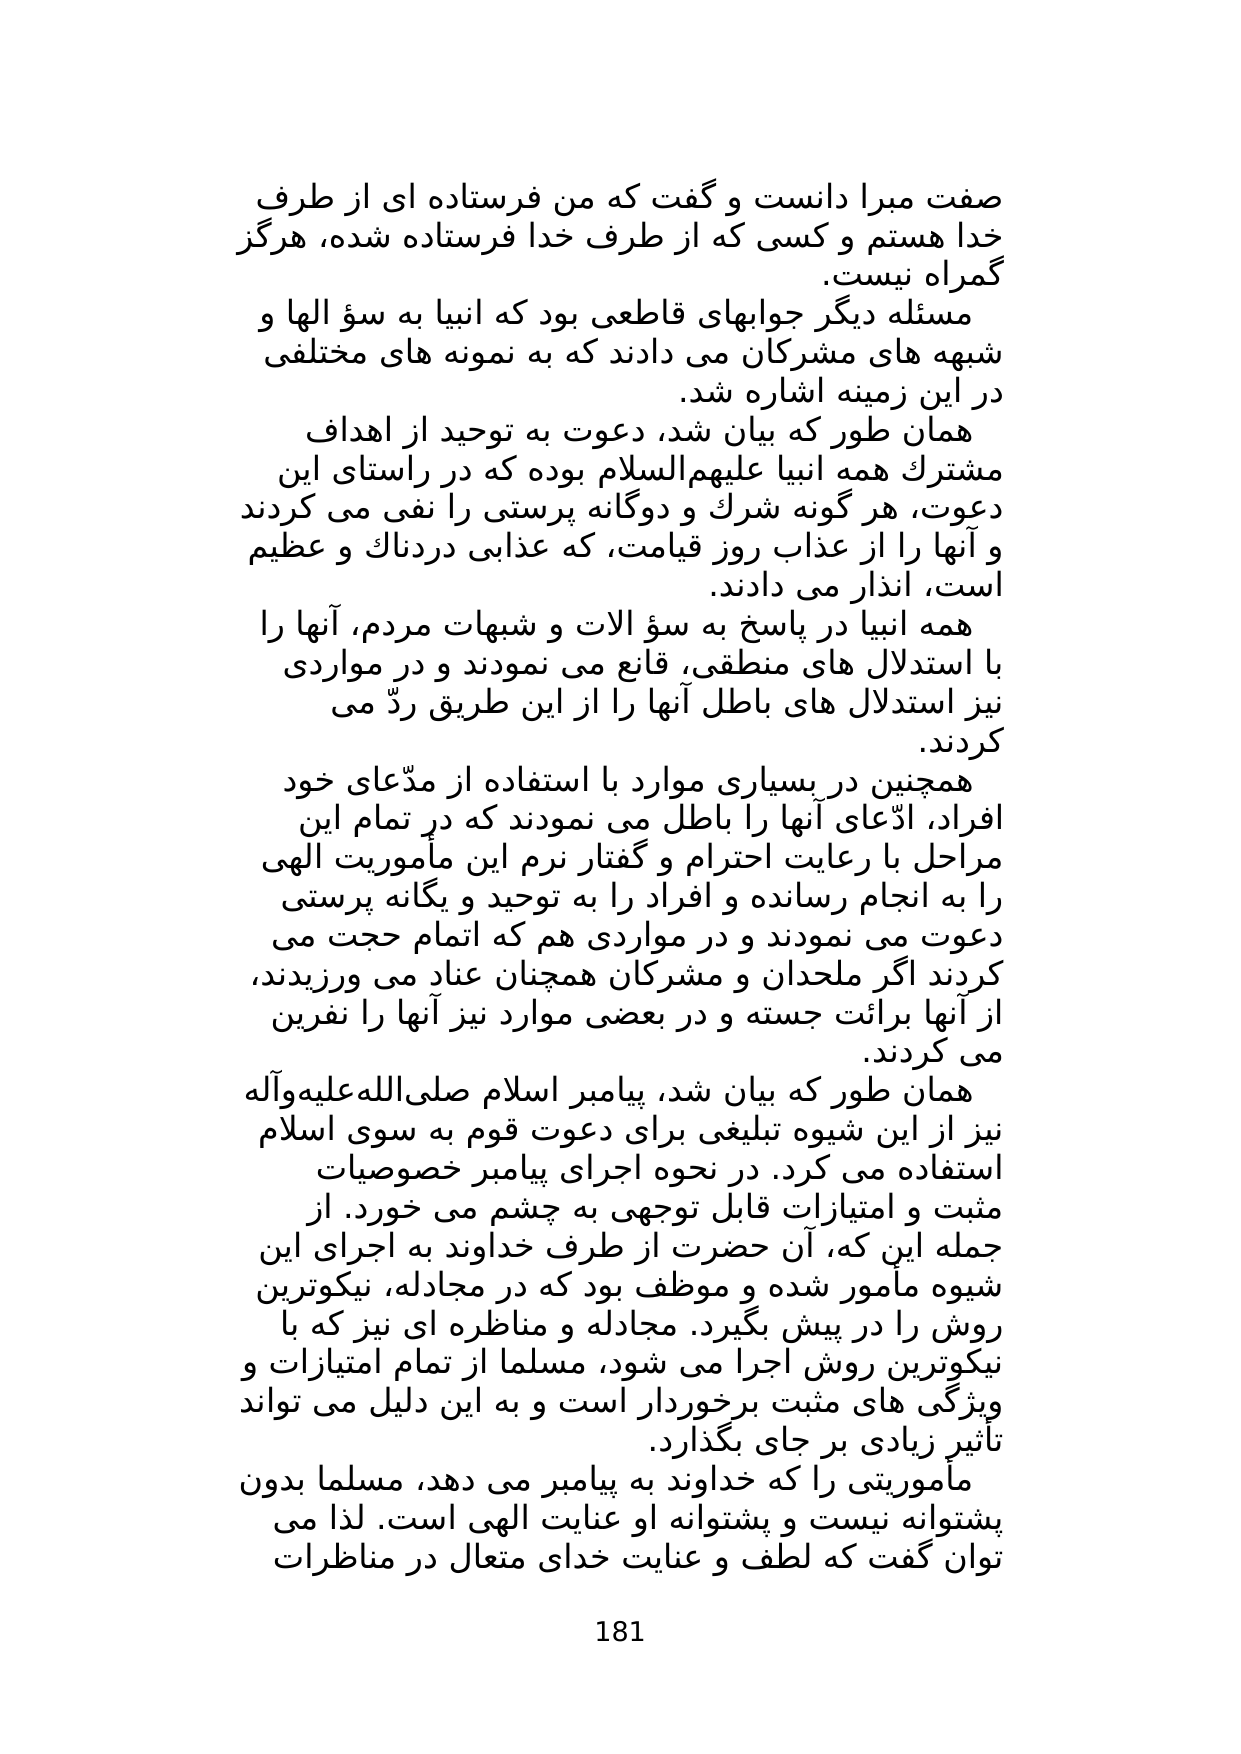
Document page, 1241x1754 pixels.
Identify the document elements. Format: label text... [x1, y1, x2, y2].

text همچنين در بسيارى موارد با استفاده از مدّعاى خود افراد، ادّعاى آنها را باطل مى نمودند كه در تمام اين مراحل با رعايت احترام و گفتار نرم اين مأموريت الهى را به انجام رسانده و افراد را به توحيد و يگانه پرستى دعوت مى نمودند و در مواردى هم كه اتمام حجت مى كردند اگر ملحدان و مشركان همچنان عناد مى ورزيدند، از آنها برائت جسته و در بعضى موارد نيز آنها را نفرين مى كردند. [236, 760, 1004, 1071]
text مسئله ديگر جوابهاى قاطعى بود كه انبيا به سؤ الها و شبهه هاى مشركان مى دادند كه به نمونه هاى مختلفى در اين زمينه اشاره شد. [236, 294, 1004, 410]
text همان طور كه بيان شد، پيامبر اسلام صلى‌الله‌عليه‌وآله نيز از اين شيوه تبليغى براى دعوت قوم به سوى اسلام استفاده مى كرد. در نحوه اجراى پيامبر خصوصيات مثبت و امتيازات قابل توجهى به چشم مى خورد. از جمله اين كه، آن حضرت از طرف خداوند به اجراى اين شيوه مأمور شده و موظف بود كه در مجادله، نيكوترين روش را در پيش بگيرد. مجادله و مناظره اى نيز كه با نيكوترين روش اجرا مى شود، مسلما از تمام امتيازات و ويژگى هاى مثبت برخوردار است و به اين دليل مى تواند تأثير زيادى بر جاى بگذارد. [236, 1071, 1004, 1459]
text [236, 1459, 1004, 1576]
text همان طور كه بيان شد، دعوت به توحيد از اهداف مشترك همه انبيا عليهم‌السلام بوده كه در راستاى اين دعوت، هر گونه شرك و دوگانه پرستى را نفى مى كردند و آنها را از عذاب روز قيامت، كه عذابى دردناك و عظيم است، انذار مى دادند. [236, 410, 1004, 604]
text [236, 177, 1004, 294]
text همه انبيا در پاسخ به سؤ الات و شبهات مردم، آنها را با استدلال هاى منطقى، قانع مى نمودند و در مواردى نيز استدلال هاى باطل آنها را از اين طريق ردّ مى كردند. [236, 604, 1004, 760]
